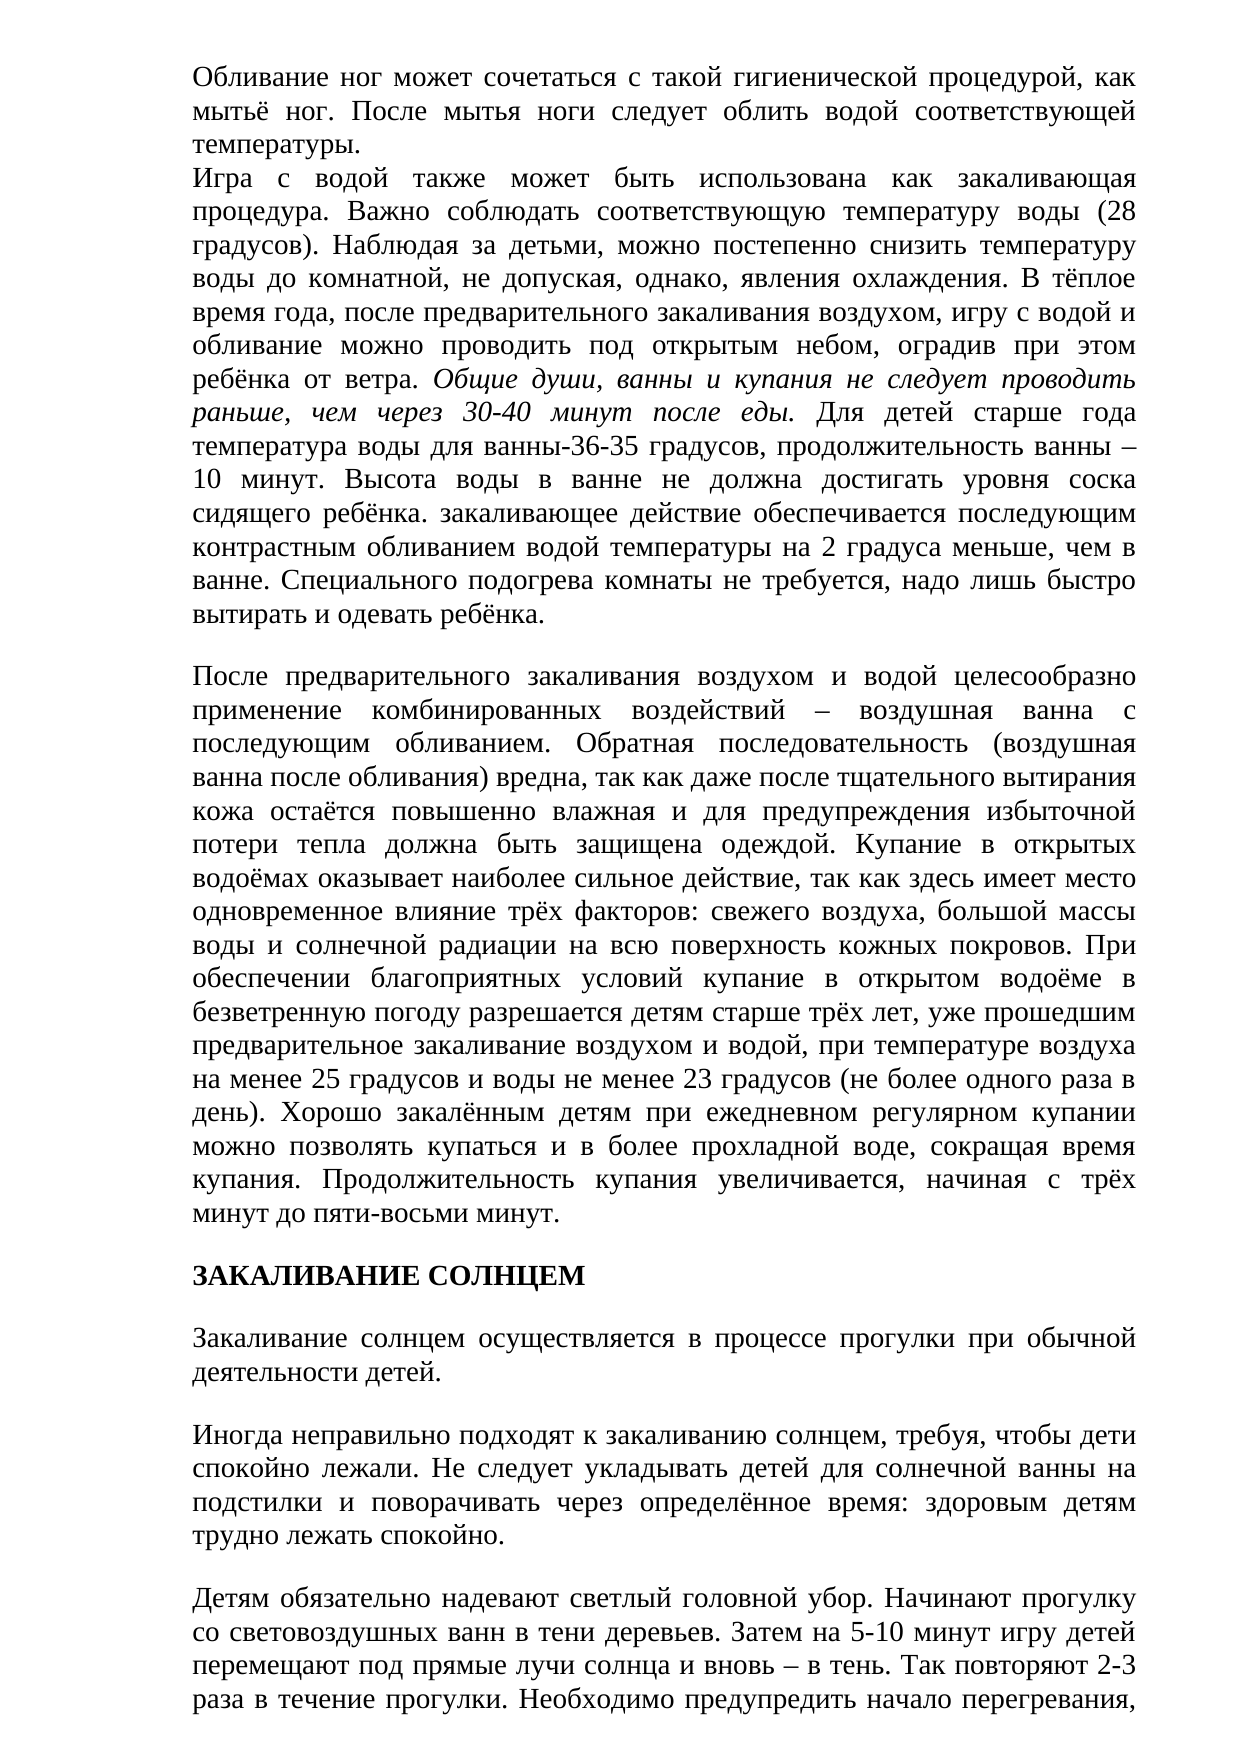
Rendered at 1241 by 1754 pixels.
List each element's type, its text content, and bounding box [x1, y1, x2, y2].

text Закаливание солнцем осуществляется в процессе прогулки при обычной деятельности детей. [192, 1321, 1137, 1388]
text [192, 1580, 1137, 1714]
text Иногда неправильно подходят к закаливанию солнцем, требуя, чтобы дети спокойно лежали. Не следует укладывать детей для солнечной ванны на подстилки и поворачивать через определённое время: здоровым детям трудно лежать спокойно. [192, 1417, 1137, 1551]
text Обливание ног может сочетаться с такой гигиенической процедурой, как мытьё ног. После мытья ноги следует облить водой соответствующей температуры. Игра с водой также может быть использована как закаливающая процедура. Важно соблюдать соответствующую температуру воды (28 градусов). Наблюдая за детьми, можно постепенно снизить температуру воды до комнатной, не допуская, однако, явления охлаждения. В тёплое время года, после предварительного закаливания воздухом, игру с водой и обливание можно проводить под открытым небом, оградив при этом ребёнка от ветра. Общие души, ванны и купания не следует проводить раньше, чем через 30-40 минут после еды. Для детей старше года температура воды для ванны-36-35 градусов, продолжительность ванны – 10 минут. Высота воды в ванне не должна достигать уровня соска сидящего ребёнка. закаливающее действие обеспечивается последующим контрастным обливанием водой температуры на 2 градуса меньше, чем в ванне. Специального подогрева комнаты не требуется, надо лишь быстро вытирать и одевать ребёнка. [192, 59, 1137, 629]
text После предварительного закаливания воздухом и водой целесообразно применение комбинированных воздействий – воздушная ванна с последующим обливанием. Обратная последовательность (воздушная ванна после обливания) вредна, так как даже после тщательного вытирания кожа остаётся повышенно влажная и для предупреждения избыточной потери тепла должна быть защищена одеждой. Купание в открытых водоёмах оказывает наиболее сильное действие, так как здесь имеет место одновременное влияние трёх факторов: свежего воздуха, большой массы воды и солнечной радиации на всю поверхность кожных покровов. При обеспечении благоприятных условий купание в открытом водоёме в безветренную погоду разрешается детям старше трёх лет, уже прошедшим предварительное закаливание воздухом и водой, при температуре воздуха на менее 25 градусов и воды не менее 23 градусов (не более одного раза в день). Хорошо закалённым детям при ежедневном регулярном купании можно позволять купаться и в более прохладной воде, сокращая время купания. Продолжительность купания увеличивается, начиная с трёх минут до пяти-восьми минут. [192, 658, 1137, 1229]
text ЗАКАЛИВАНИЕ СОЛНЦЕМ [192, 1258, 1137, 1291]
